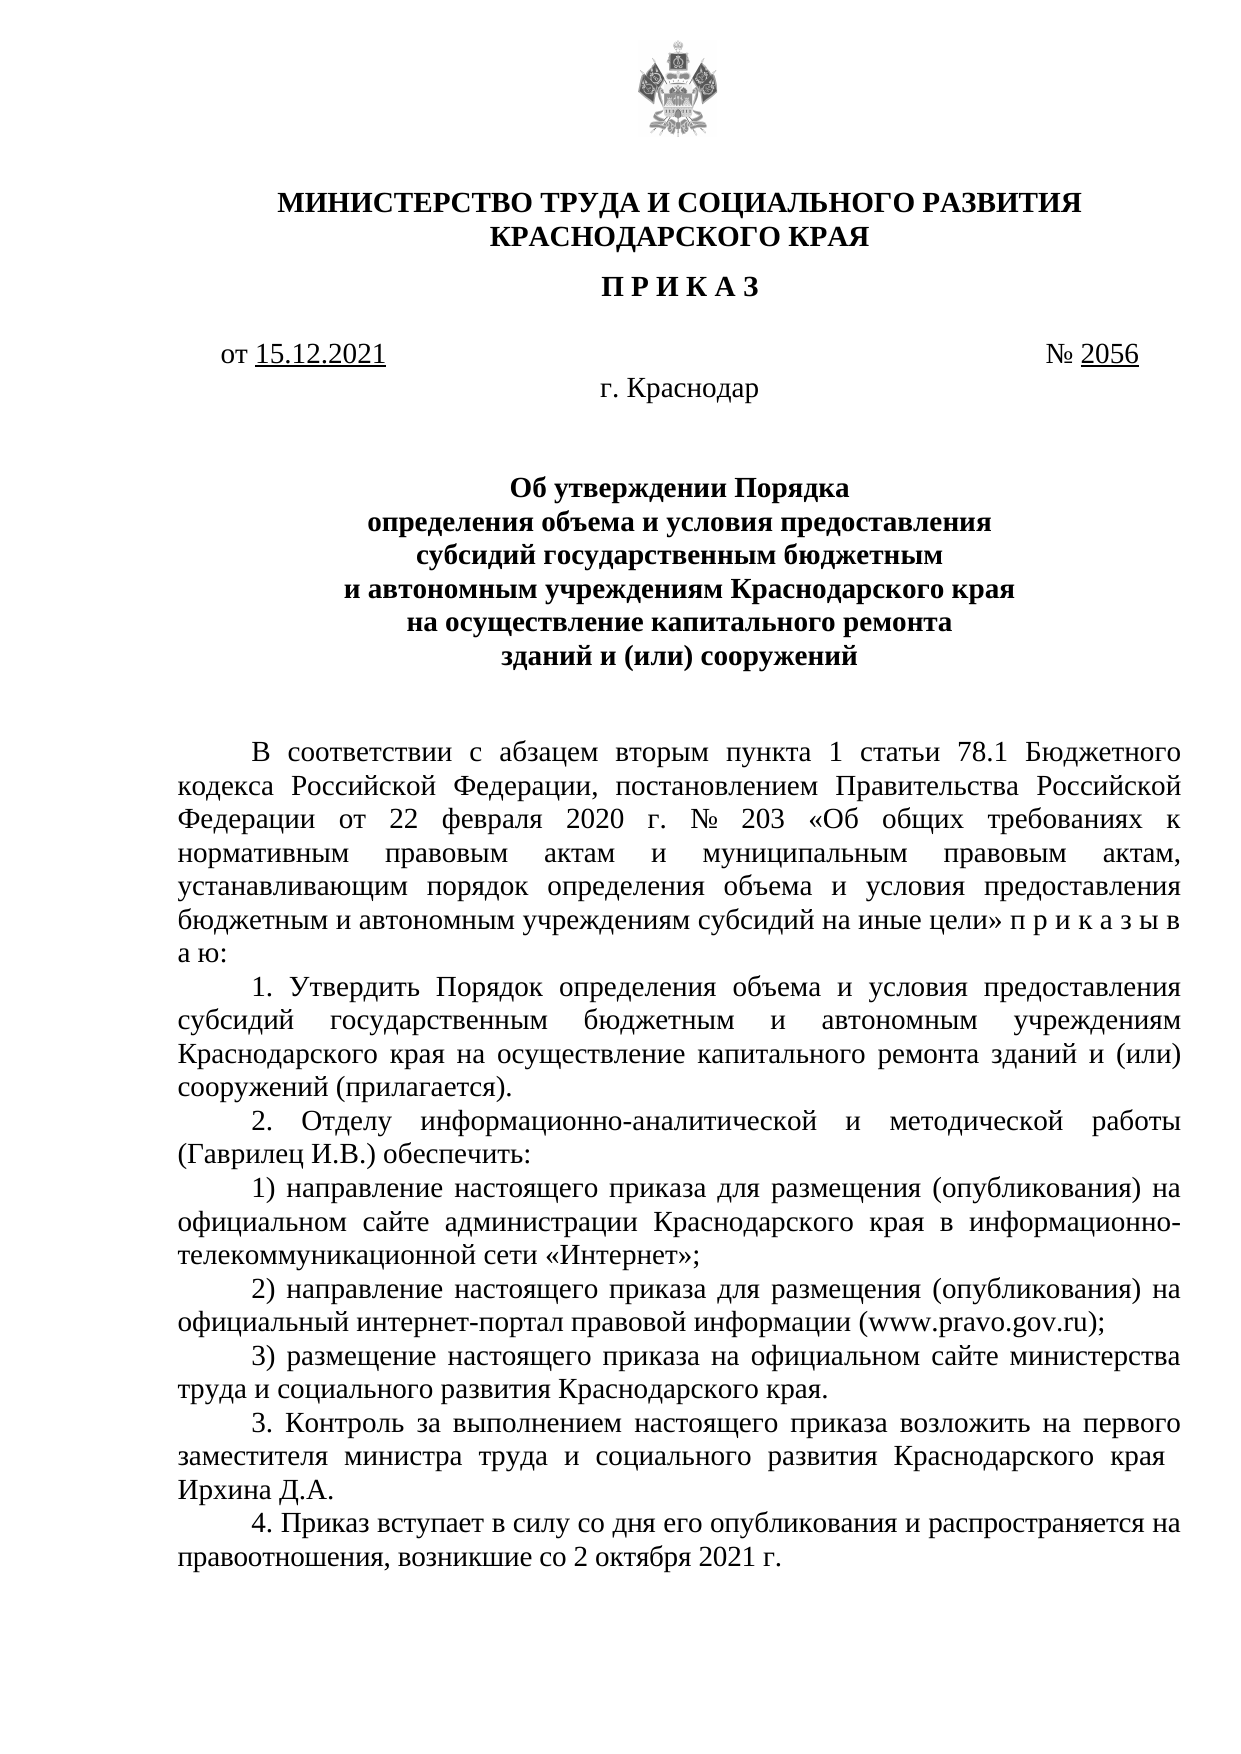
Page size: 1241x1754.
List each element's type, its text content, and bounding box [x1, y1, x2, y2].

text МИНИСТЕРСТВО ТРУДА И СОЦИАЛЬНОГО РАЗВИТИЯ [177, 185, 1182, 219]
text 3) размещение настоящего приказа на официальном сайте министерства труда и социального развития Краснодарского края. [177, 1338, 1182, 1405]
text П Р И К А З [177, 269, 1182, 303]
text определения объема и условия предоставления [177, 504, 1182, 537]
text от 15.12.2021 № 2056 [177, 336, 1182, 370]
text зданий и (или) сооружений [177, 638, 1182, 672]
text В соответствии с абзацем вторым пункта 1 статьи 78.1 Бюджетного кодекса Российской Федерации, постановлением Правительства Российской Федерации от 22 февраля 2020 г. № 203 «Об общих требованиях к нормативным правовым актам и муниципальным правовым актам, устанавливающим порядок определения объема и условия предоставления бюджетным и автономным учреждениям субсидий на иные цели» п р и к а з ы в а ю: [177, 734, 1182, 969]
text г. Краснодар [177, 370, 1182, 403]
text 2) направление настоящего приказа для размещения (опубликования) на официальный интернет-портал правовой информации (www.pravo.gov.ru); [177, 1271, 1182, 1338]
text Об утверждении Порядка [177, 470, 1182, 504]
text на осуществление капитального ремонта [177, 604, 1182, 638]
text 2. Отделу информационно-аналитической и методической работы (Гаврилец И.В.) обеспечить: [177, 1103, 1182, 1170]
text 4. Приказ вступает в силу со дня его опубликования и распространяется на правоотношения, возникшие со 2 октября 2021 г. [177, 1506, 1182, 1573]
text 3. Контроль за выполнением настоящего приказа возложить на первого заместителя министра труда и социального развития Краснодарского края Ирхина Д.А. [177, 1405, 1182, 1506]
text 1. Утвердить Порядок определения объема и условия предоставления субсидий государственным бюджетным и автономным учреждениям Краснодарского края на осуществление капитального ремонта зданий и (или) сооружений (прилагается). [177, 969, 1182, 1103]
text субсидий государственным бюджетным [177, 537, 1182, 571]
text и автономным учреждениям Краснодарского края [177, 571, 1182, 604]
text КРАСНОДАРСКОГО КРАЯ [177, 219, 1182, 252]
text 1) направление настоящего приказа для размещения (опубликования) на официальном сайте администрации Краснодарского края в информационно-телекоммуникационной сети «Интернет»; [177, 1170, 1182, 1271]
